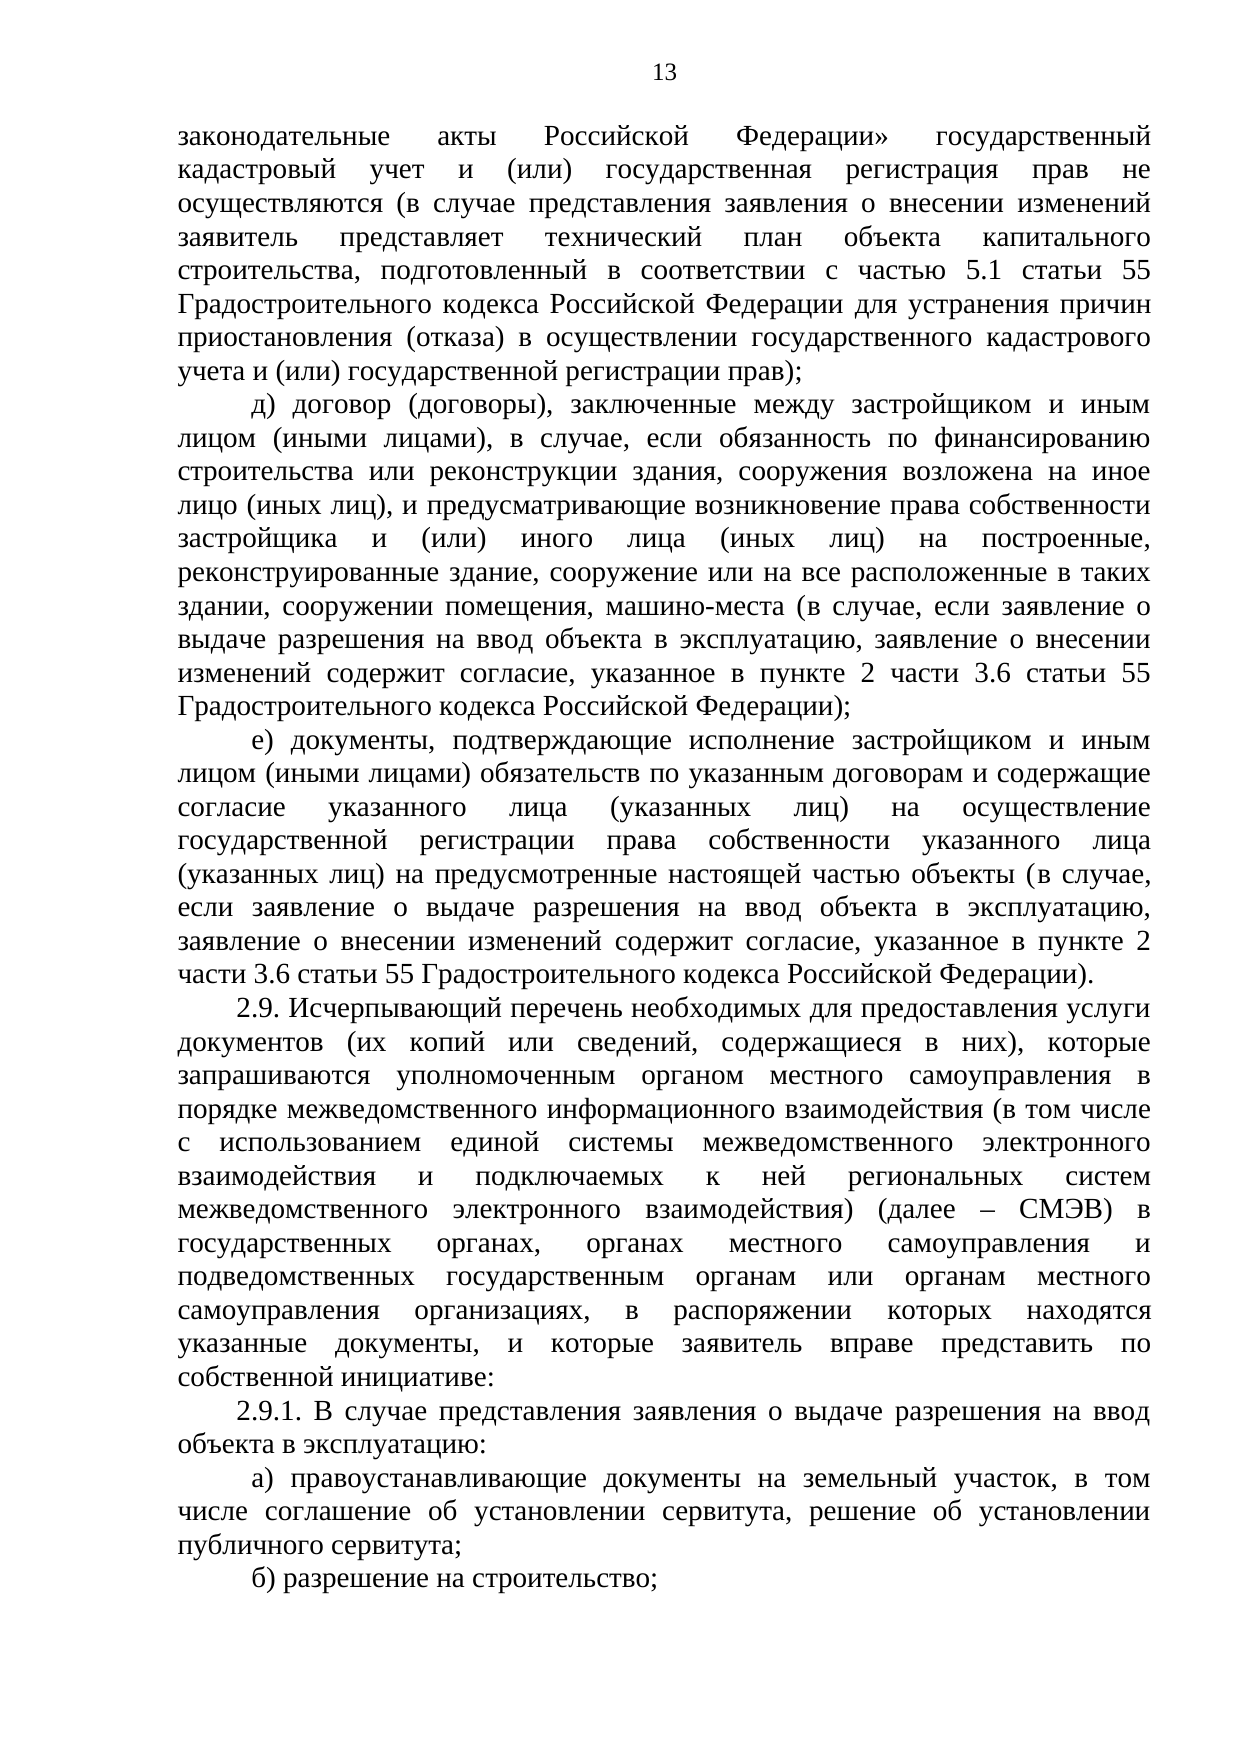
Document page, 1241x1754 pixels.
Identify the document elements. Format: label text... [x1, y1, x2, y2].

text д) договор (договоры), заключенные между застройщиком и иным лицом (иными лицами), в случае, если обязанность по финансированию строительства или реконструкции здания, сооружения возложена на иное лицо (иных лиц), и предусматривающие возникновение права собственности застройщика и (или) иного лица (иных лиц) на построенные, реконструированные здание, сооружение или на все расположенные в таких здании, сооружении помещения, машино-места (в случае, если заявление о выдаче разрешения на ввод объекта в эксплуатацию, заявление о внесении изменений содержит согласие, указанное в пункте 2 части 3.6 статьи 55 Градостроительного кодекса Российской Федерации); [177, 386, 1152, 722]
text 2.9.1. В случае представления заявления о выдаче разрешения на ввод объекта в эксплуатацию: [177, 1393, 1152, 1460]
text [177, 118, 1152, 386]
text б) разрешение на строительство; [177, 1560, 1152, 1594]
text 2.9. Исчерпывающий перечень необходимых для предоставления услуги документов (их копий или сведений, содержащиеся в них), которые запрашиваются уполномоченным органом местного самоуправления в порядке межведомственного информационного взаимодействия (в том числе с использованием единой системы межведомственного электронного взаимодействия и подключаемых к ней региональных систем межведомственного электронного взаимодействия) (далее – СМЭВ) в государственных органах, органах местного самоуправления и подведомственных государственным органам или органам местного самоуправления организациях, в распоряжении которых находятся указанные документы, и которые заявитель вправе представить по собственной инициативе: [177, 990, 1152, 1393]
text а) правоустанавливающие документы на земельный участок, в том числе соглашение об установлении сервитута, решение об установлении публичного сервитута; [177, 1460, 1152, 1560]
text е) документы, подтверждающие исполнение застройщиком и иным лицом (иными лицами) обязательств по указанным договорам и содержащие согласие указанного лица (указанных лиц) на осуществление государственной регистрации права собственности указанного лица (указанных лиц) на предусмотренные настоящей частью объекты (в случае, если заявление о выдаче разрешения на ввод объекта в эксплуатацию, заявление о внесении изменений содержит согласие, указанное в пункте 2 части 3.6 статьи 55 Градостроительного кодекса Российской Федерации). [177, 722, 1152, 990]
